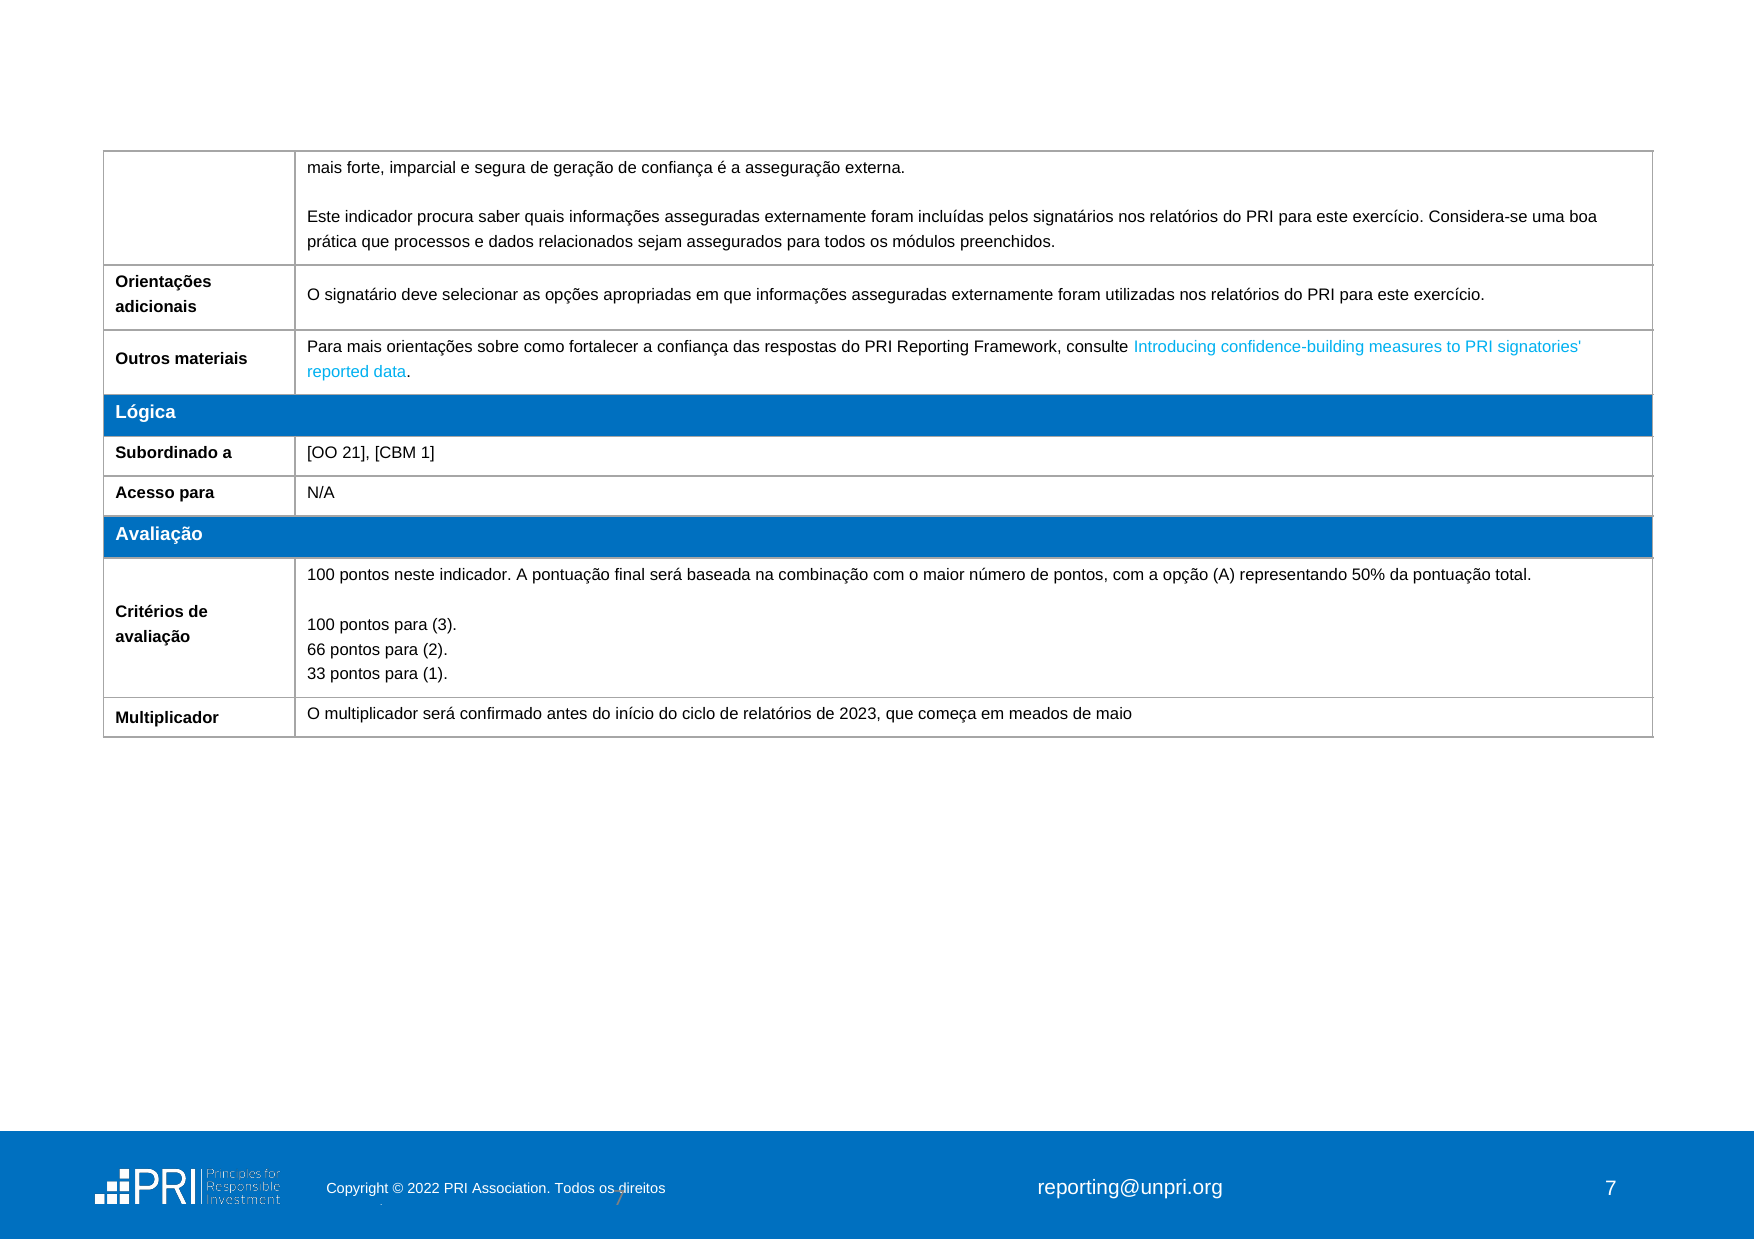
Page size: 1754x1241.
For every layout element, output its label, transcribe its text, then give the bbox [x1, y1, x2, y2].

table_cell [104, 152, 294, 264]
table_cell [296, 152, 1652, 264]
table_cell Outros materiais [104, 331, 294, 393]
table_cell Critérios de avaliação [104, 559, 294, 696]
table_cell Avaliação [104, 517, 1652, 557]
table_cell Multiplicador [104, 698, 294, 736]
table_cell 100 pontos neste indicador. A pontuação final será baseada na combinação com o maior número de pontos, com a opção (A) representando 50% da pontuação total. 100 pontos para (3). 66 pontos para (2). 33 pontos para (1). [296, 559, 1652, 696]
table_cell Orientações adicionais [104, 266, 294, 329]
table_cell Acesso para [104, 477, 294, 515]
table_cell N/A [296, 477, 1652, 515]
table_cell O signatário deve selecionar as opções apropriadas em que informações asseguradas externamente foram utilizadas nos relatórios do PRI para este exercício. [296, 266, 1652, 329]
table_cell Subordinado a [104, 437, 294, 475]
table_cell O multiplicador será confirmado antes do início do ciclo de relatórios de 2023, que começa em meados de maio [296, 698, 1652, 736]
table_cell [OO 21], [CBM 1] [296, 437, 1652, 475]
picture [92, 1166, 282, 1207]
table_cell Lógica [104, 395, 1652, 436]
table_cell Para mais orientações sobre como fortalecer a confiança das respostas do PRI Reporting Framework, consulte Introducing confidence-building measures to PRI signatories' reported data. [296, 331, 1652, 393]
